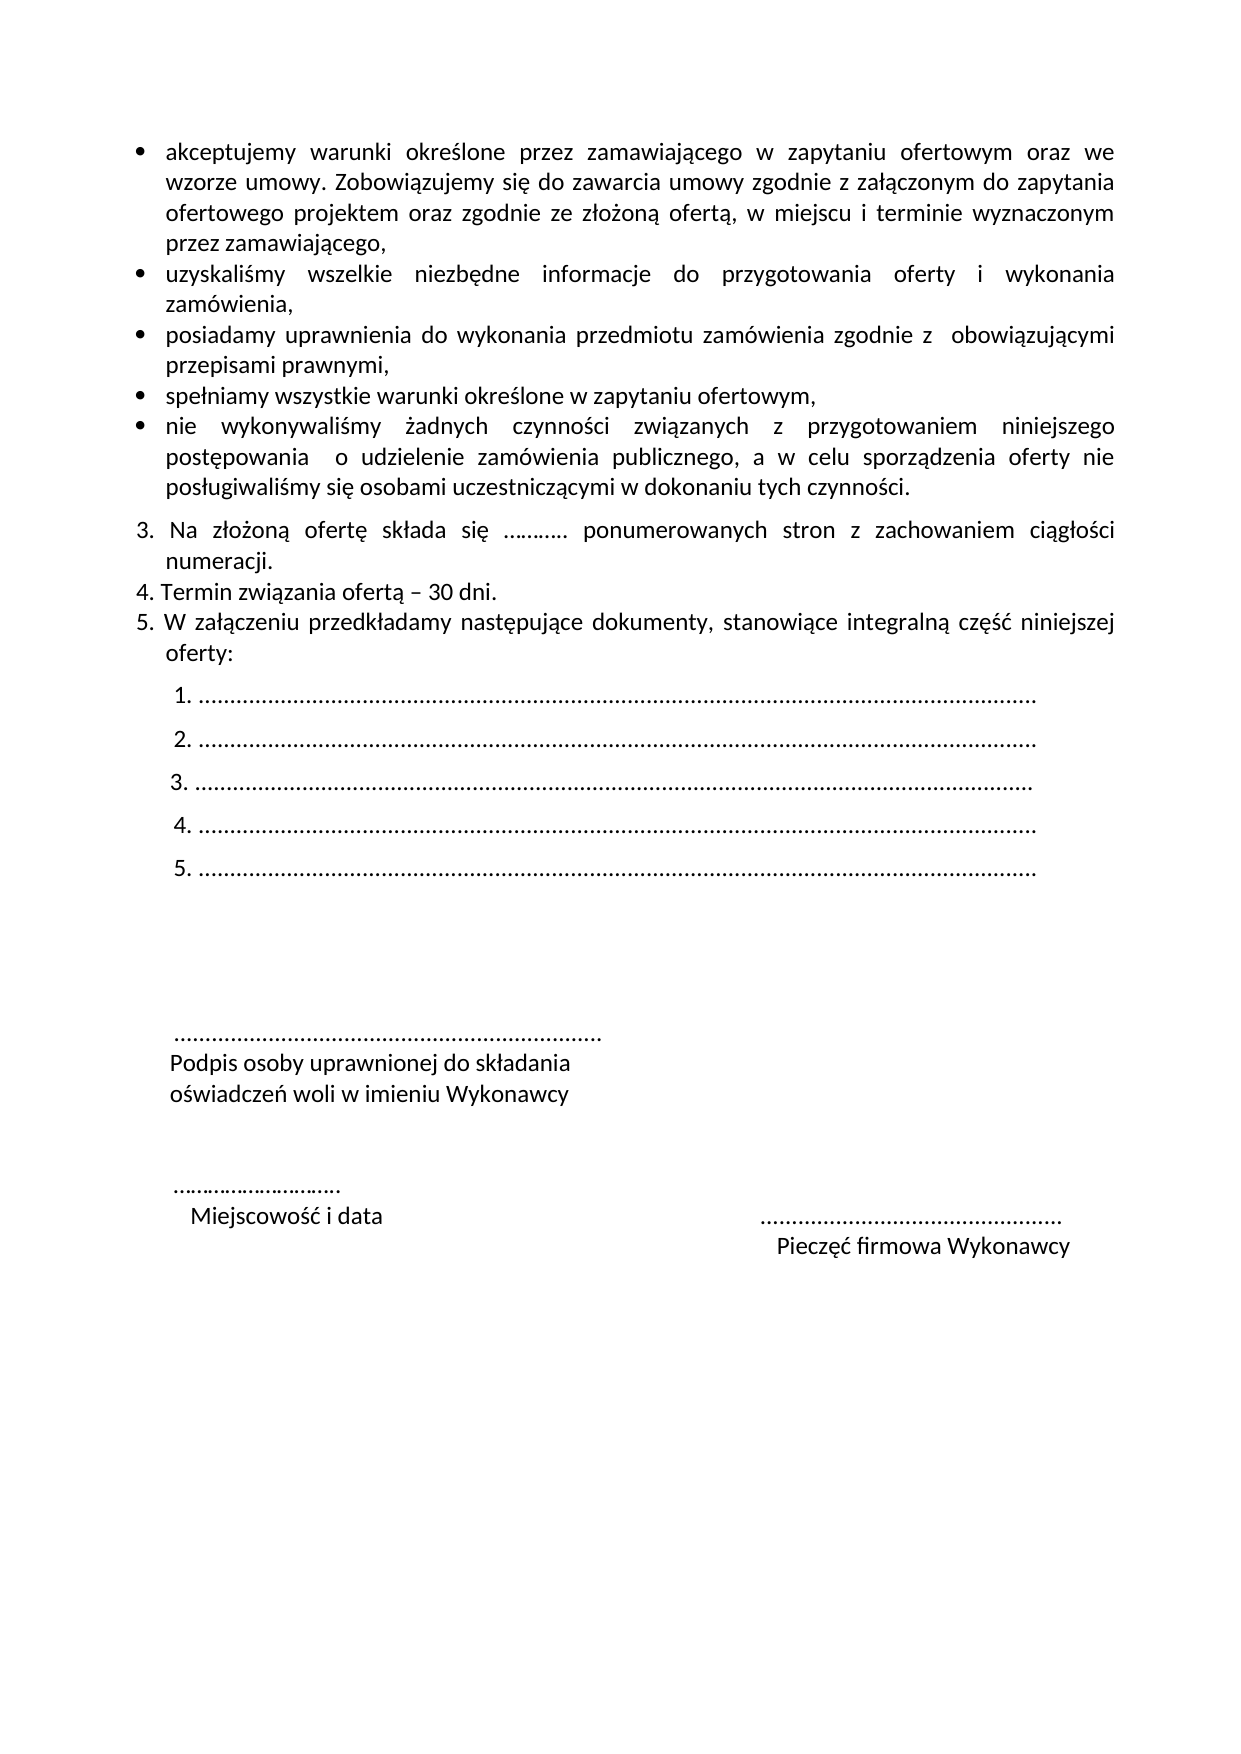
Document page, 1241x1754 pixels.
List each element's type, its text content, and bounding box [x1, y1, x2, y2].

text 1. ..................................................................................................................................... [173, 680, 1116, 710]
text 3. Na złożoną ofertę składa się ……….. ponumerowanych stron z zachowaniem ciągłości numeracji. [136, 514, 1116, 576]
text 4. Termin związania ofertą – 30 dni. [136, 576, 1116, 606]
text Podpis osoby uprawnionej do składania [136, 1047, 1116, 1078]
text 2. ..................................................................................................................................... [173, 723, 1116, 753]
text 5. W załączeniu przedkładamy następujące dokumenty, stanowiące integralną część niniejszej oferty: [136, 606, 1116, 667]
text 5. ..................................................................................................................................... [173, 852, 1116, 882]
list nie wykonywaliśmy żadnych czynności związanych z przygotowaniem niniejszego postępowania o udzielenie zamówienia publicznego, a w celu sporządzenia oferty nie posługiwaliśmy się osobami uczestniczącymi w dokonaniu tych czynności. [136, 411, 1116, 502]
text .................................................................... [173, 1017, 1116, 1047]
text ……………………….. [173, 1169, 1116, 1200]
text Pieczęć firmowa Wykonawcy [136, 1231, 1116, 1261]
text oświadczeń woli w imieniu Wykonawcy [136, 1078, 1116, 1108]
list akceptujemy warunki określone przez zamawiającego w zapytaniu ofertowym oraz we wzorze umowy. Zobowiązujemy się do zawarcia umowy zgodnie z załączonym do zapytania ofertowego projektem oraz zgodnie ze złożoną ofertą, w miejscu i terminie wyznaczonym przez zamawiającego, [136, 136, 1116, 258]
text 3. ..................................................................................................................................... [136, 766, 1116, 796]
list uzyskaliśmy wszelkie niezbędne informacje do przygotowania oferty i wykonania zamówienia, [136, 258, 1116, 319]
text 4. ..................................................................................................................................... [173, 809, 1116, 839]
list spełniamy wszystkie warunki określone w zapytaniu ofertowym, [136, 380, 1116, 411]
list posiadamy uprawnienia do wykonania przedmiotu zamówienia zgodnie z obowiązującymi przepisami prawnymi, [136, 319, 1116, 380]
text Miejscowość i data ................................................ [173, 1200, 1116, 1231]
